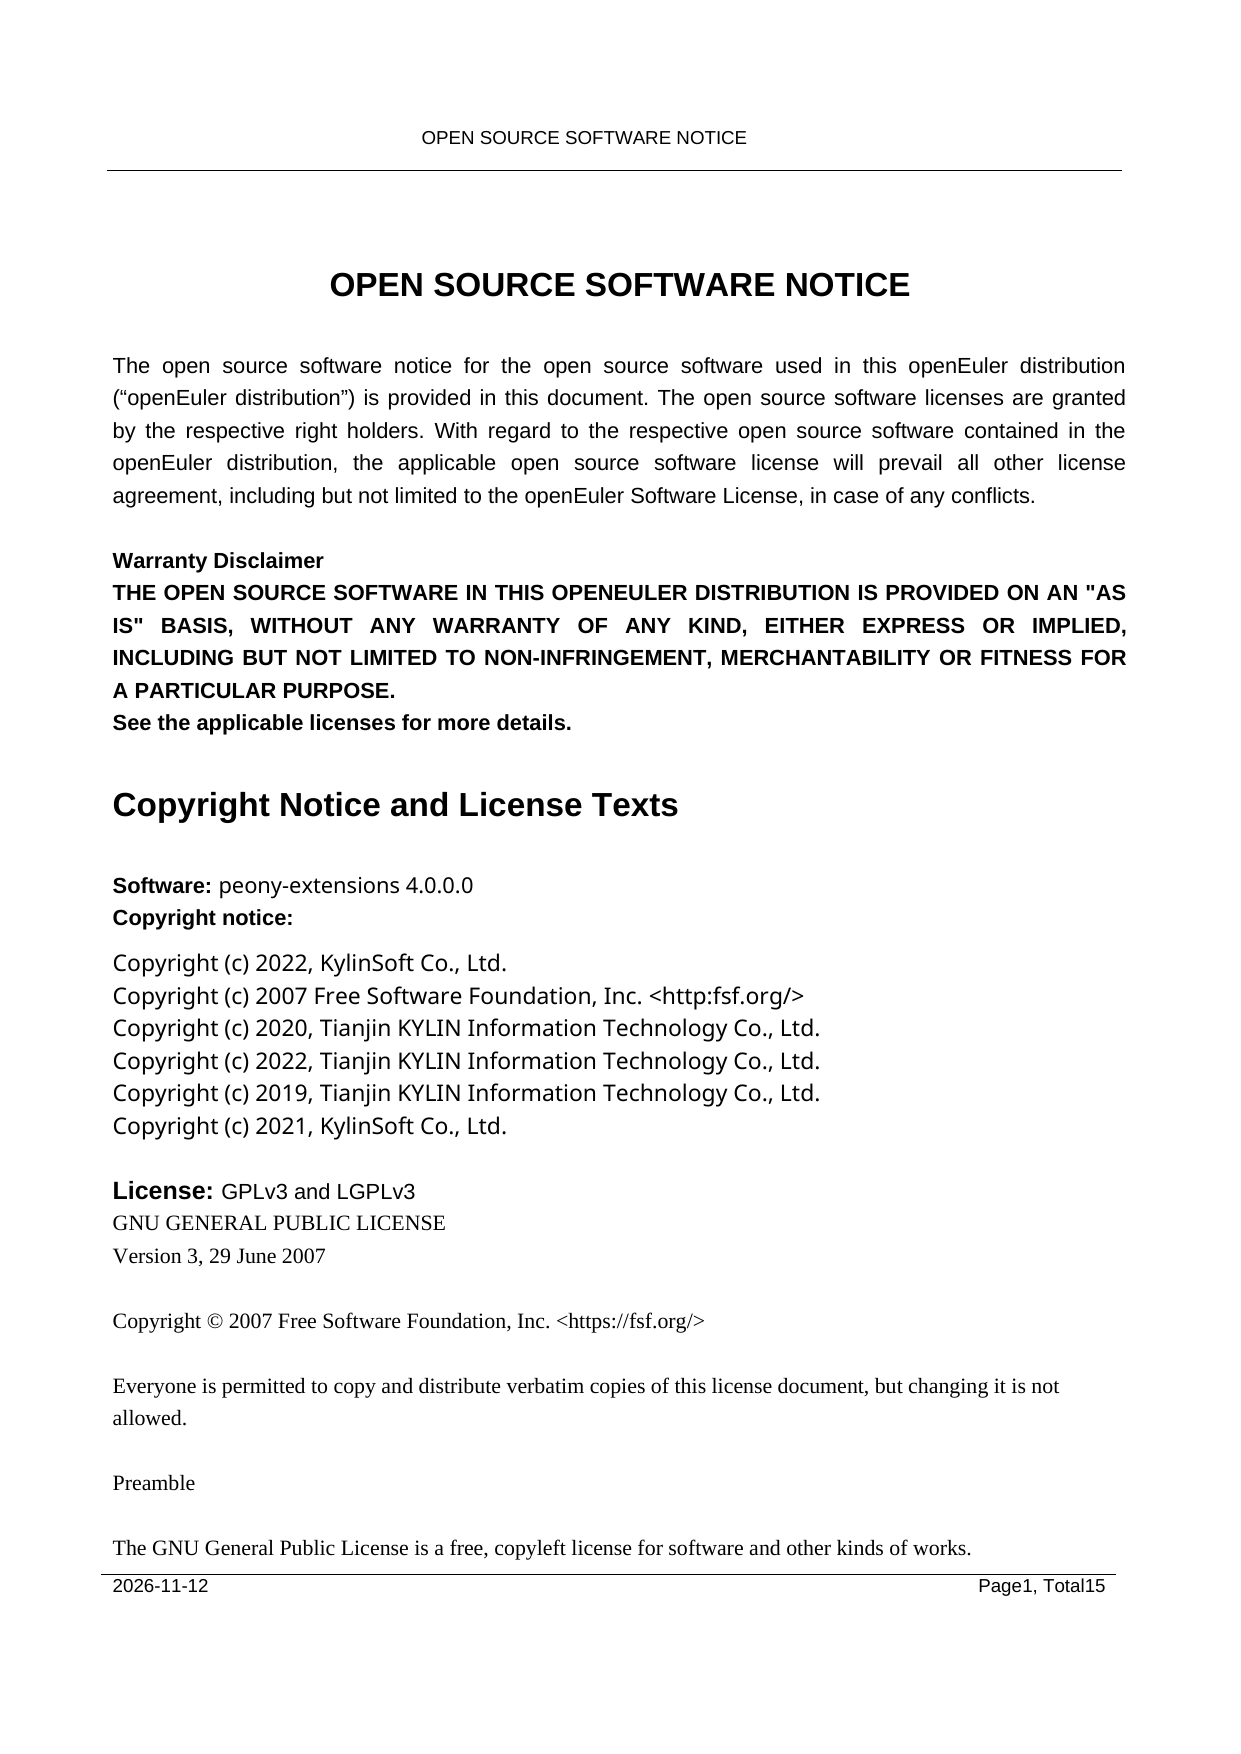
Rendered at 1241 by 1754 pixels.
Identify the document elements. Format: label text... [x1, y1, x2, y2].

text The open source software notice for the open source software used in this openEuler distribution (“openEuler distribution”) is provided in this document. The open source software licenses are granted by the respective right holders. With regard to the respective open source software contained in the openEuler distribution, the applicable open source software license will prevail all other license agreement, including but not limited to the openEuler Software License, in case of any conflicts. [112, 349, 1128, 511]
text Copyright Notice and License Texts [112, 771, 1128, 836]
text OPEN SOURCE SOFTWARE NOTICE [112, 251, 1128, 316]
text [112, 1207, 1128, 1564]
text THE OPEN SOURCE SOFTWARE IN THIS OPENEULER DISTRIBUTION IS PROVIDED ON AN "AS IS" BASIS, WITHOUT ANY WARRANTY OF ANY KIND, EITHER EXPRESS OR IMPLIED, INCLUDING BUT NOT LIMITED TO NON-INFRINGEMENT, MERCHANTABILITY OR FITNESS FOR A PARTICULAR PURPOSE. See the applicable licenses for more details. [112, 576, 1128, 739]
text License: GPLv3 and LGPLv3 [112, 1174, 1128, 1207]
text Warranty Disclaimer [112, 544, 1128, 576]
text Copyright (c) 2022, KylinSoft Co., Ltd. Copyright (c) 2007 Free Software Foundation, Inc. <http:fsf.org/> Copyright (c) 2020, Tianjin KYLIN Information Technology Co., Ltd. Copyright (c) 2022, Tianjin KYLIN Information Technology Co., Ltd. Copyright (c) 2019, Tianjin KYLIN Information Technology Co., Ltd. Copyright (c) 2021, KylinSoft Co., Ltd. [112, 947, 1128, 1174]
title Software: peony-extensions 4.0.0.0 [112, 869, 1128, 901]
text Copyright notice: [112, 901, 1128, 934]
